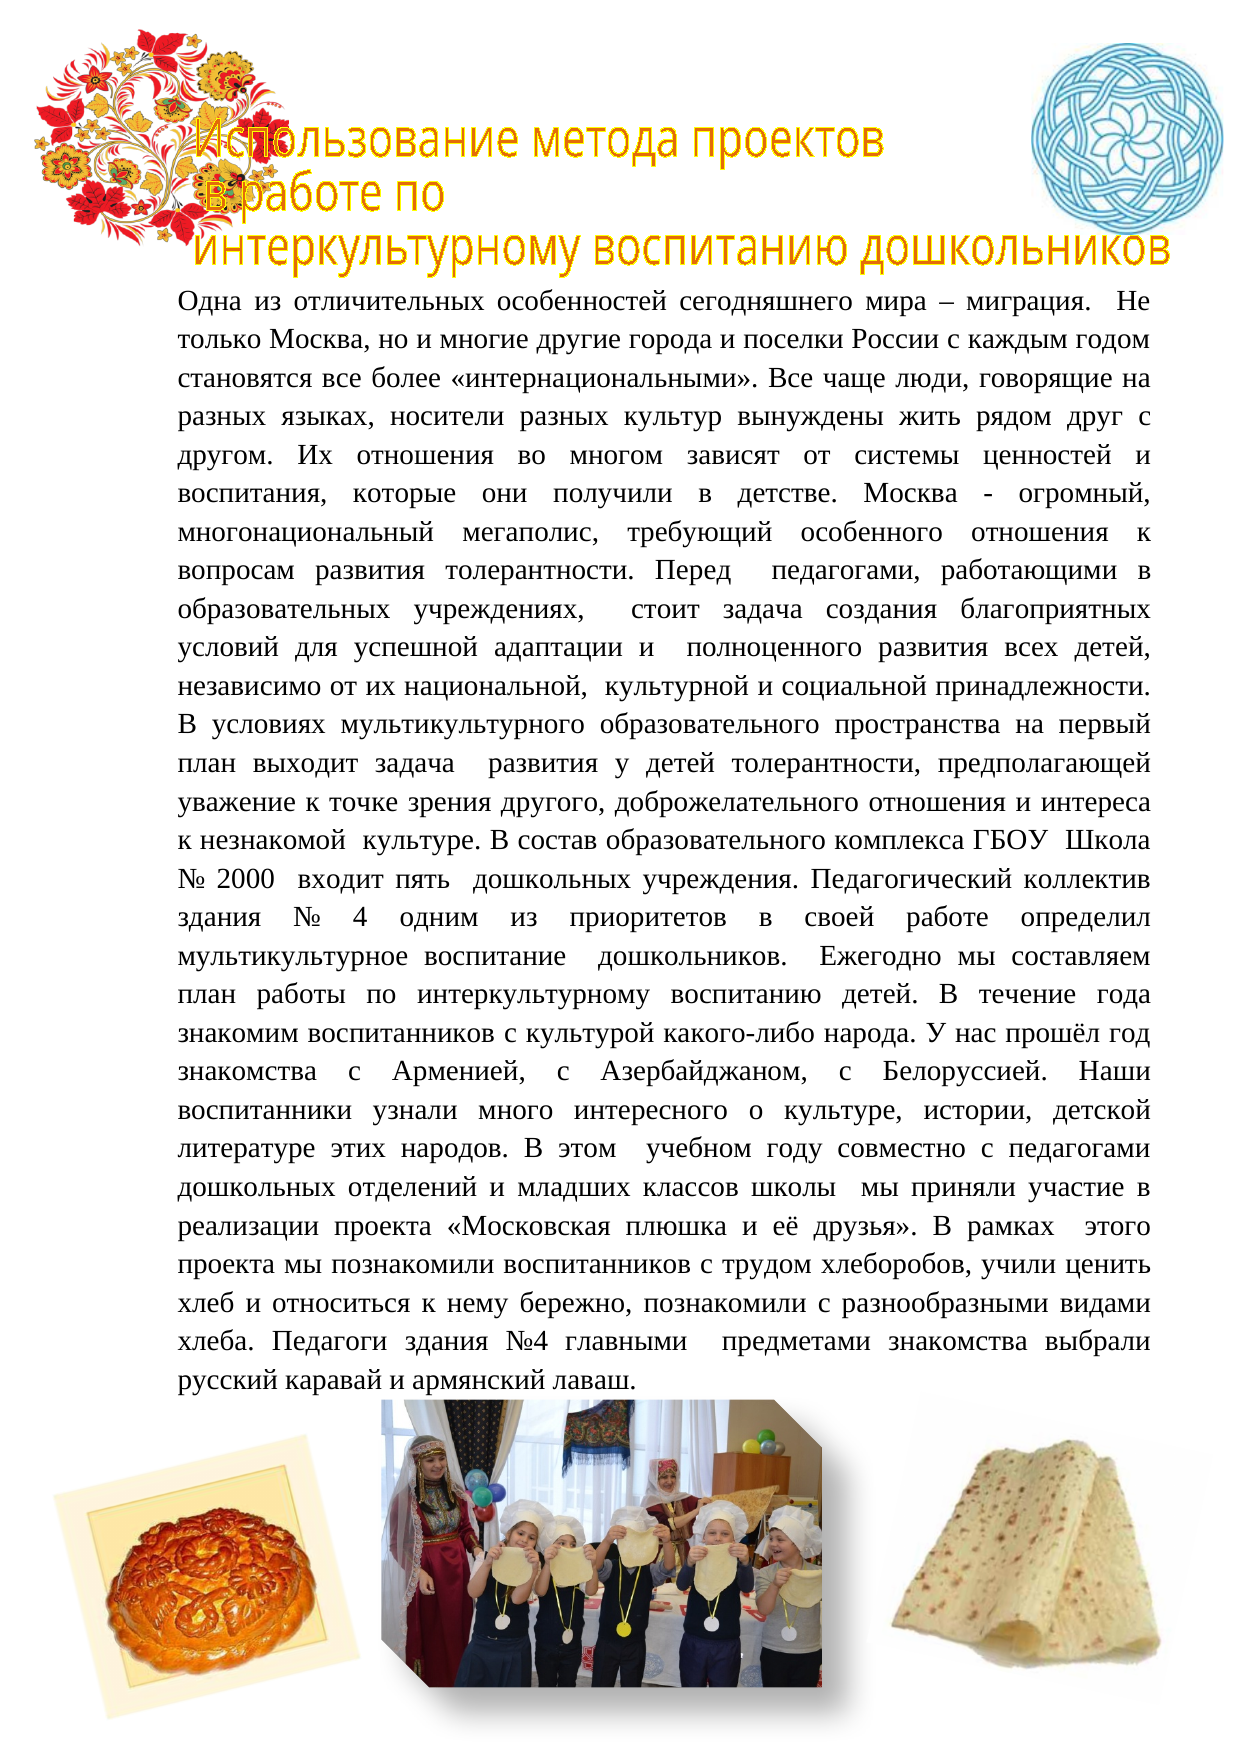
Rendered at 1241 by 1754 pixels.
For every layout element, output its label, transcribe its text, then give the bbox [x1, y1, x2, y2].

text Одна из отличительных особенностей сегодняшнего мира – миграция. Не только Москва, но и многие другие города и поселки России с каждым годом становятся все более «интернациональными». Все чаще люди, говорящие на разных языках, носители разных культур вынуждены жить рядом друг с другом. Их отношения во многом зависят от системы ценностей и воспитания, которые они получили в детстве. Москва - огромный, многонациональный мегаполис, требующий особенного отношения к вопросам развития толерантности. Перед педагогами, работающими в образовательных учреждениях, стоит задача создания благоприятных условий для успешной адаптации и полноценного развития всех детей, независимо от их национальной, культурной и социальной принадлежности. В условиях мультикультурного образовательного пространства на первый план выходит задача развития у детей толерантности, предполагающей уважение к точке зрения другого, доброжелательного отношения и интереса к незнакомой культуре. В состав образовательного комплекса ГБОУ Школа № 2000 входит пять дошкольных учреждения. Педагогический коллектив здания № 4 одним из приоритетов в своей работе определил мультикультурное воспитание дошкольников. Ежегодно мы составляем план работы по интеркультурному воспитанию детей. В течение года знакомим воспитанников с культурой какого-либо народа. У нас прошёл год знакомства с Арменией, с Азербайджаном, с Белоруссией. Наши воспитанники узнали много интересного о культуре, истории, детской литературе этих народов. В этом учебном году совместно с педагогами дошкольных отделений и младших классов школы мы приняли участие в реализации проекта «Московская плюшка и её друзья». В рамках этого проекта мы познакомили воспитанников с трудом хлеборобов, учили ценить хлеб и относиться к нему бережно, познакомили с разнообразными видами хлеба. Педагоги здания №4 главными предметами знакомства выбрали русский каравай и армянский лаваш. [177, 118, 1152, 1395]
picture [273, 239, 283, 247]
picture [381, 1399, 822, 1688]
picture [34, 29, 289, 247]
picture [1031, 43, 1224, 235]
picture [867, 1392, 1212, 1704]
picture [52, 1433, 361, 1720]
picture [278, 132, 289, 153]
